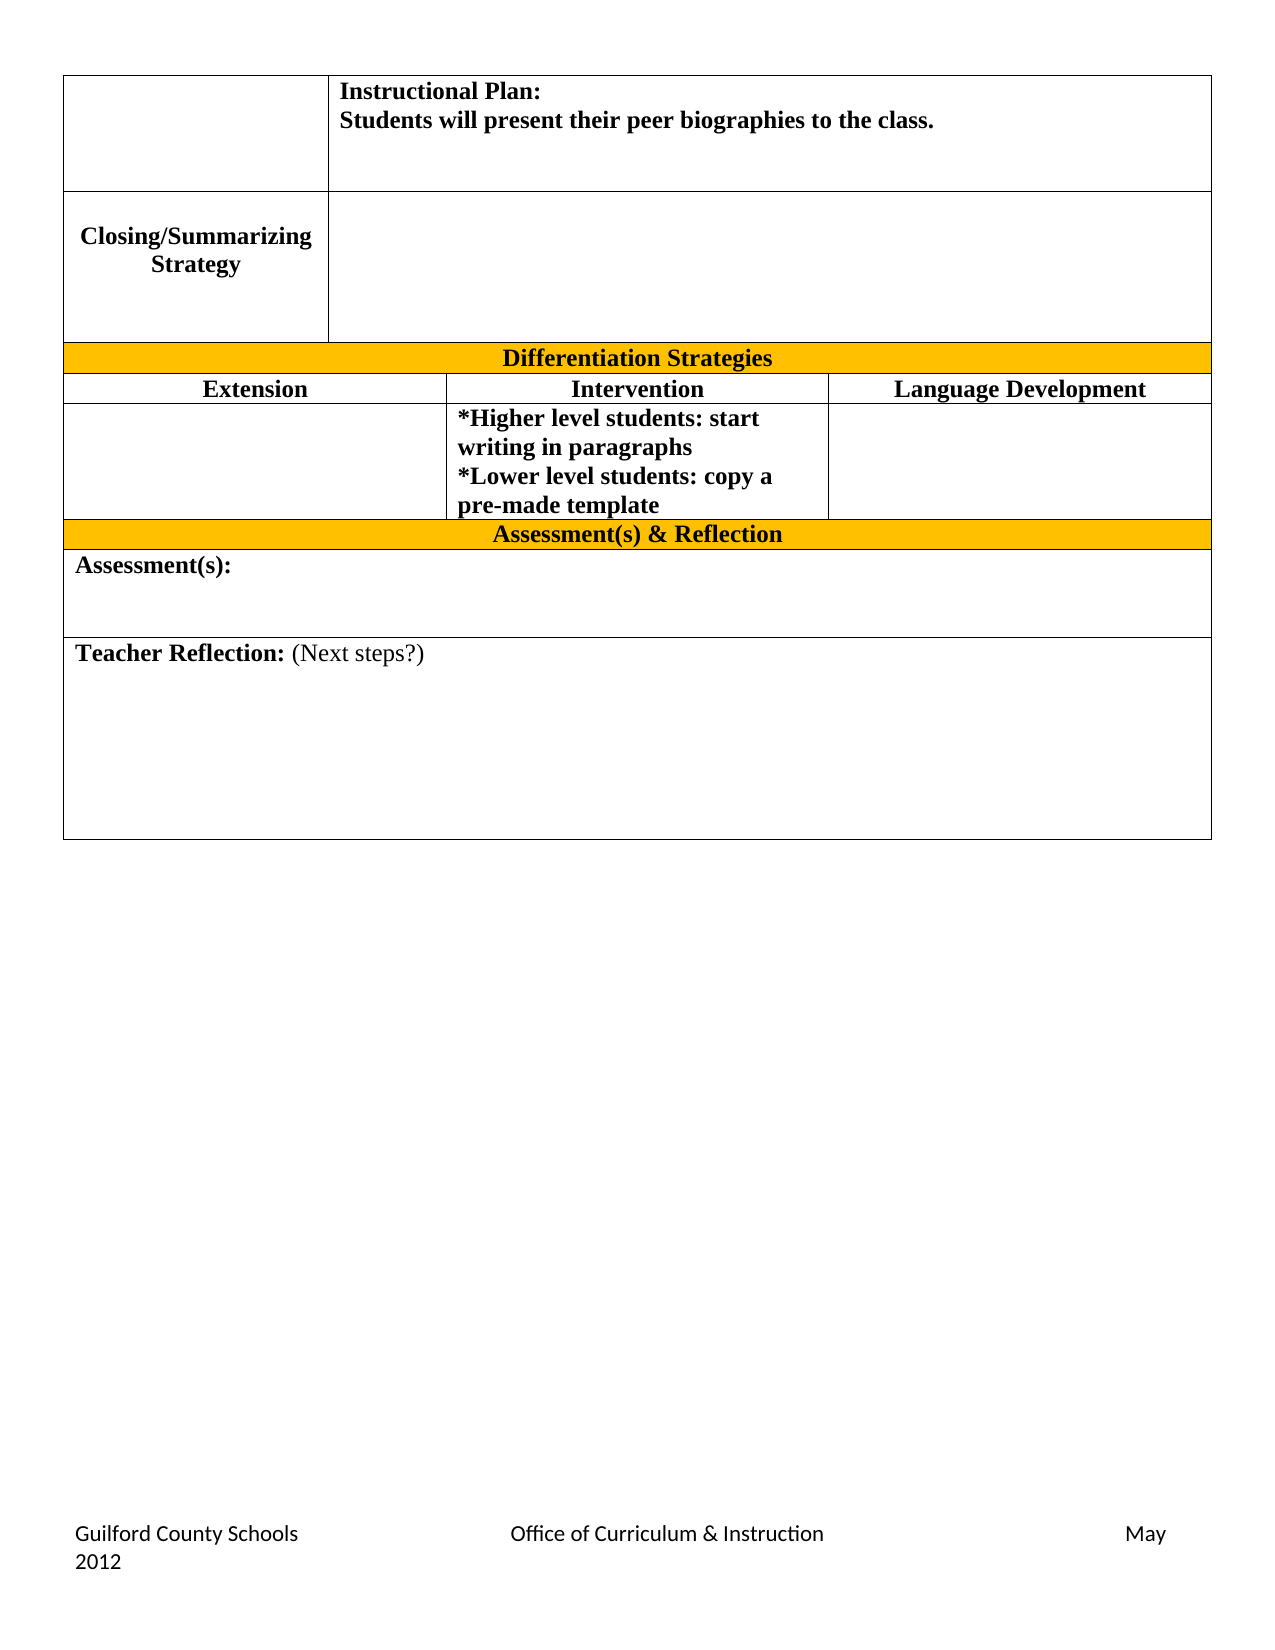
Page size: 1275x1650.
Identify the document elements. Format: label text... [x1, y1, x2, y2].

table_cell Differentiation Strategies [64, 343, 1211, 373]
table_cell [329, 76, 1211, 191]
table_cell Intervention [447, 374, 828, 402]
table_cell *Higher level students: start writing in paragraphs *Lower level students: copy a pre-made template [447, 404, 828, 518]
table_cell Assessment(s): [64, 550, 1211, 637]
table_cell [829, 404, 1211, 518]
table_cell Assessment(s) & Reflection [64, 520, 1211, 549]
table_cell Extension [64, 374, 446, 402]
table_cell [64, 76, 328, 191]
table_cell Language Development [829, 374, 1211, 402]
table_cell Teacher Reflection: (Next steps?) [64, 638, 1211, 839]
table_cell [329, 192, 1211, 342]
table_cell [64, 404, 446, 518]
table_cell Closing/Summarizing Strategy [64, 192, 328, 342]
